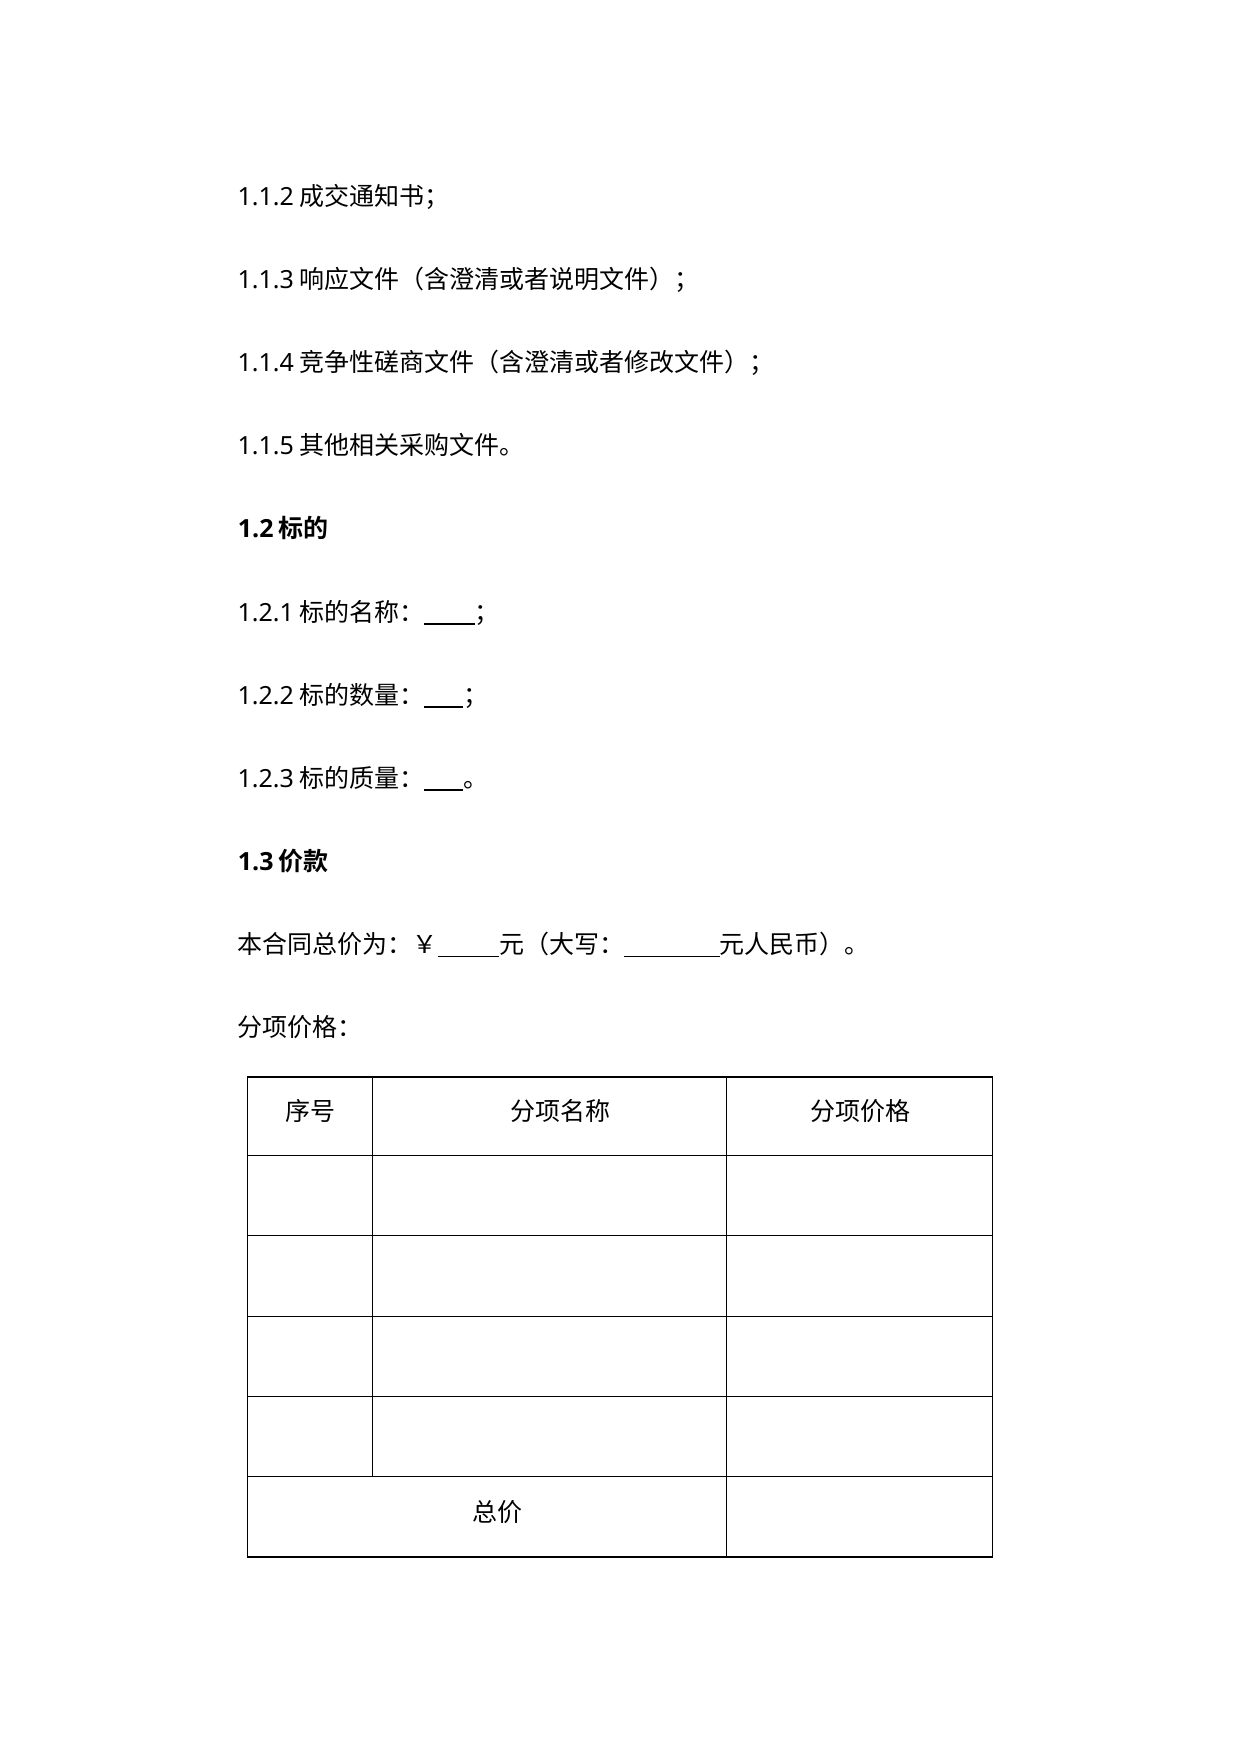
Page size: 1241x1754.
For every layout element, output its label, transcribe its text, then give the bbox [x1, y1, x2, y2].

table_cell [248, 1317, 372, 1396]
text 1.3价款 [187, 827, 1053, 892]
table_cell [373, 1397, 726, 1476]
text 1.1.3响应文件（含澄清或者说明文件）； [187, 245, 1053, 310]
text 1.1.5其他相关采购文件。 [187, 411, 1053, 476]
table_header 分项价格 [727, 1078, 992, 1155]
text 1.1.4竞争性磋商文件（含澄清或者修改文件）； [187, 328, 1053, 393]
text 分项价格： [187, 993, 1053, 1058]
text 1.2.2标的数量： ； [187, 661, 1053, 726]
table_header 序号 [248, 1078, 372, 1155]
table_cell [248, 1236, 372, 1316]
table_cell [373, 1236, 726, 1316]
table_header 分项名称 [373, 1078, 726, 1155]
table_cell [248, 1397, 372, 1476]
table_cell [727, 1317, 992, 1396]
text 本合同总价为：￥ 元（大写： 元人民币）。 [187, 910, 1053, 975]
text 1.2.1标的名称： ； [187, 578, 1053, 643]
table_cell [727, 1236, 992, 1316]
text 1.1.2成交通知书； [187, 162, 1053, 227]
text 1.2.3标的质量： 。 [187, 744, 1053, 809]
table_cell [248, 1156, 372, 1235]
table_cell [727, 1156, 992, 1235]
table_cell [373, 1156, 726, 1235]
table_cell [727, 1397, 992, 1476]
table_cell [373, 1317, 726, 1396]
text 1.2标的 [187, 494, 1053, 559]
table_cell 总价 [248, 1477, 726, 1556]
table_cell [727, 1477, 992, 1556]
